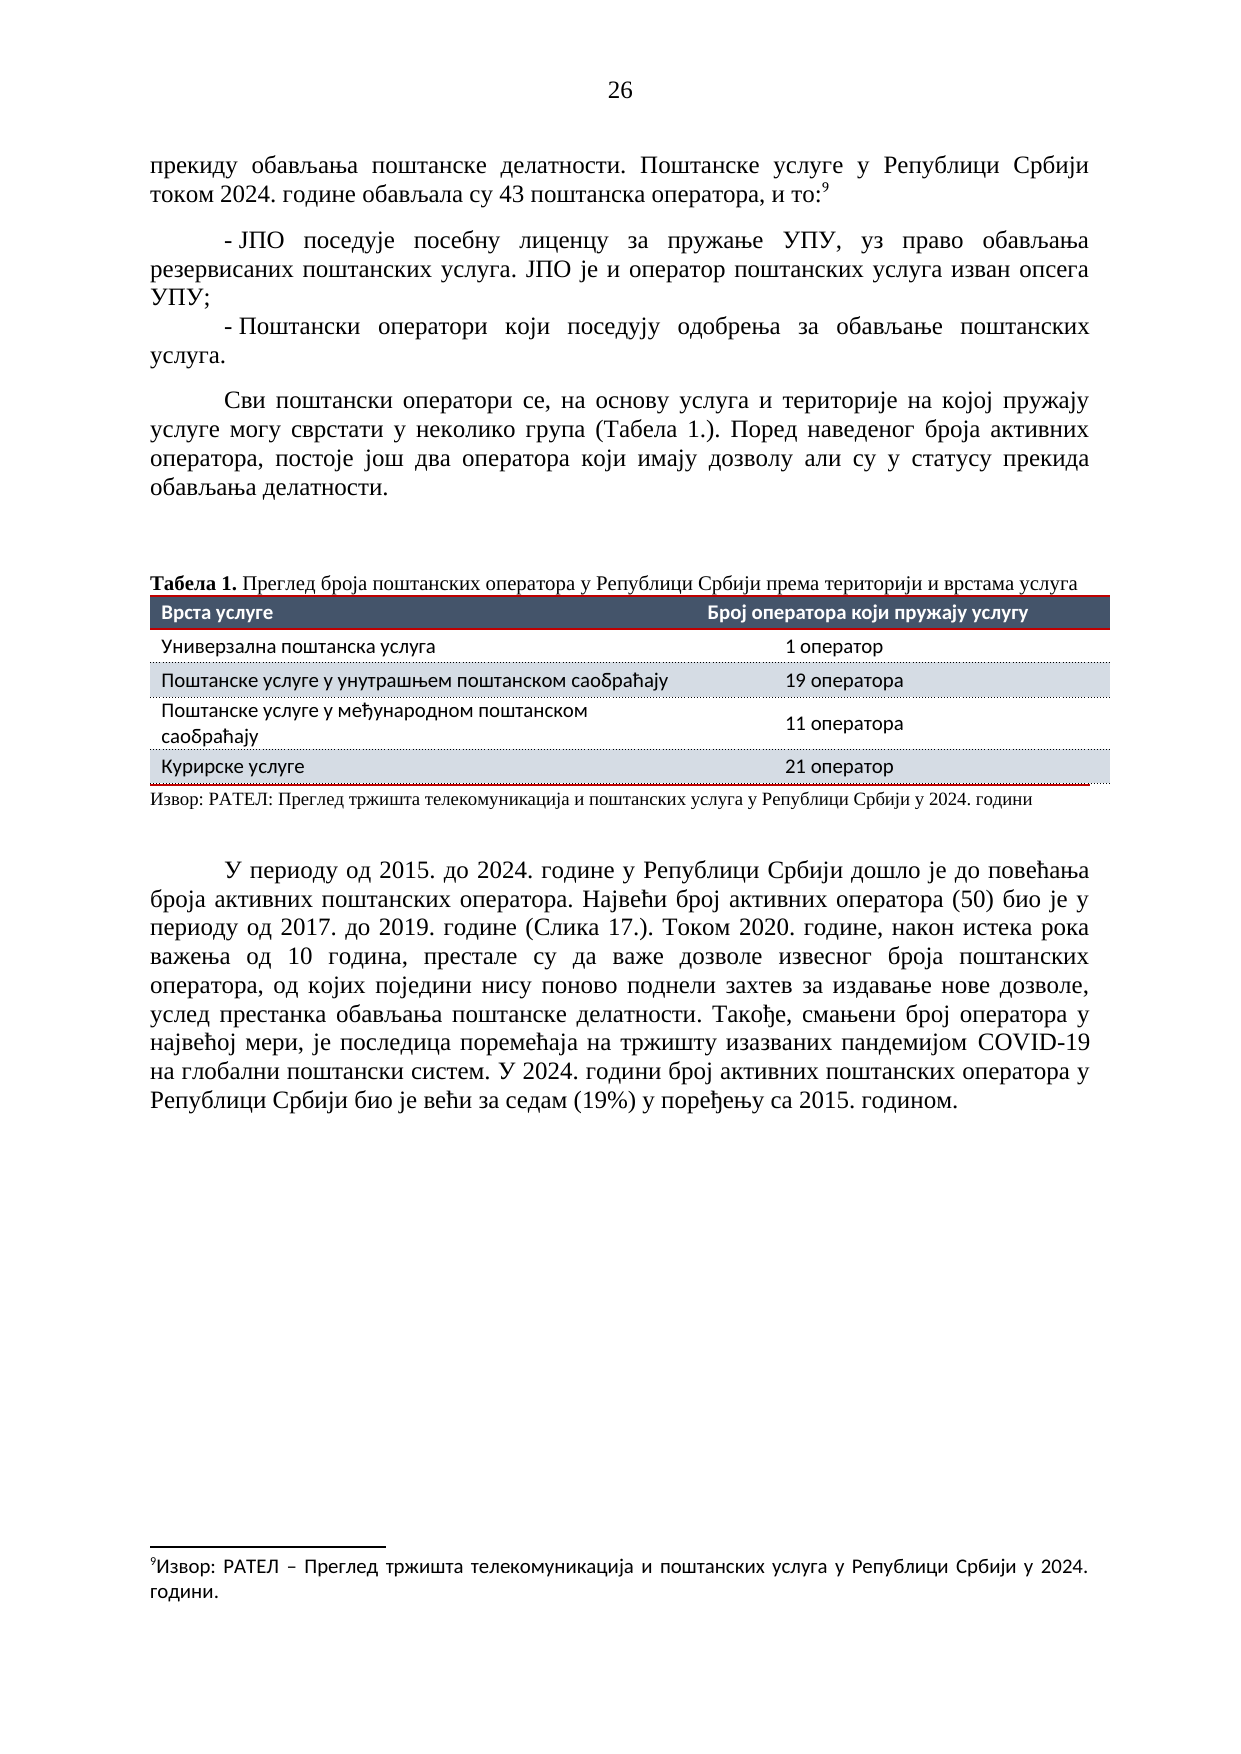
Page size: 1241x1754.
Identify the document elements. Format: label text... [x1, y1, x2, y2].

table_cell 21 оператор [696, 749, 1110, 783]
text Табела 1. Преглед броја поштанских оператора у Републици Србији према територији и врстама услуга [150, 571, 1090, 595]
text Извор: РАТЕЛ: Преглед тржишта телекомуникација и поштанских услуга у Републици Србији у 2024. години [150, 786, 1090, 809]
text Сви поштански оператори се, на основу услуга и територије на којој пружају услуге могу сврстати у неколико група (Табела 1.). Поред наведеног броја активних оператора, постоје још два оператора који имају дозволу али су у статусу прекида обављања делатности. [150, 385, 1090, 500]
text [150, 150, 1090, 208]
table_header Врста услуге [150, 597, 696, 628]
text У периоду од 2015. до 2024. године у Републици Србији дошло је до повећања броја активних поштанских оператора. Највећи број активних оператора (50) био је у периоду од 2017. до 2019. године (Слика 17.). Током 2020. године, након истека рока важења од 10 година, престале су да важе дозволе извесног броја поштанских оператора, од којих поједини нису поново поднели захтев за издавање нове дозволе, услед престанка обављања поштанске делатности. Такође, смањени број оператора у највећој мери, је последица поремећаја на тржишту изазваних пандемијом COVID-19 на глобални поштански систем. У 2024. години број активних поштанских оператора у Републици Србији био је већи за седам (19%) у поређењу са 2015. годином. [150, 855, 1090, 1114]
table_cell Поштанске услуге у унутрашњем поштанском саобраћају [150, 662, 696, 697]
table_cell Универзална поштанска услуга [150, 630, 696, 662]
table_cell Поштанске услуге у међународном поштанском саобраћају [150, 697, 696, 748]
table_cell 1 оператор [696, 630, 1110, 662]
table_cell 11 оператора [696, 697, 1110, 748]
table_header Број оператора који пружају услугу [696, 597, 1110, 628]
list ЈПО поседује посебну лиценцу за пружање УПУ, уз право обављања резервисаних поштанских услуга. ЈПО је и оператор поштанских услуга изван опсега УПУ; [150, 225, 1090, 311]
table_cell 19 оператора [696, 662, 1110, 697]
list Поштански оператори који поседују одобрења за обављање поштанских услуга. [150, 311, 1090, 369]
table_cell Курирске услуге [150, 749, 696, 783]
